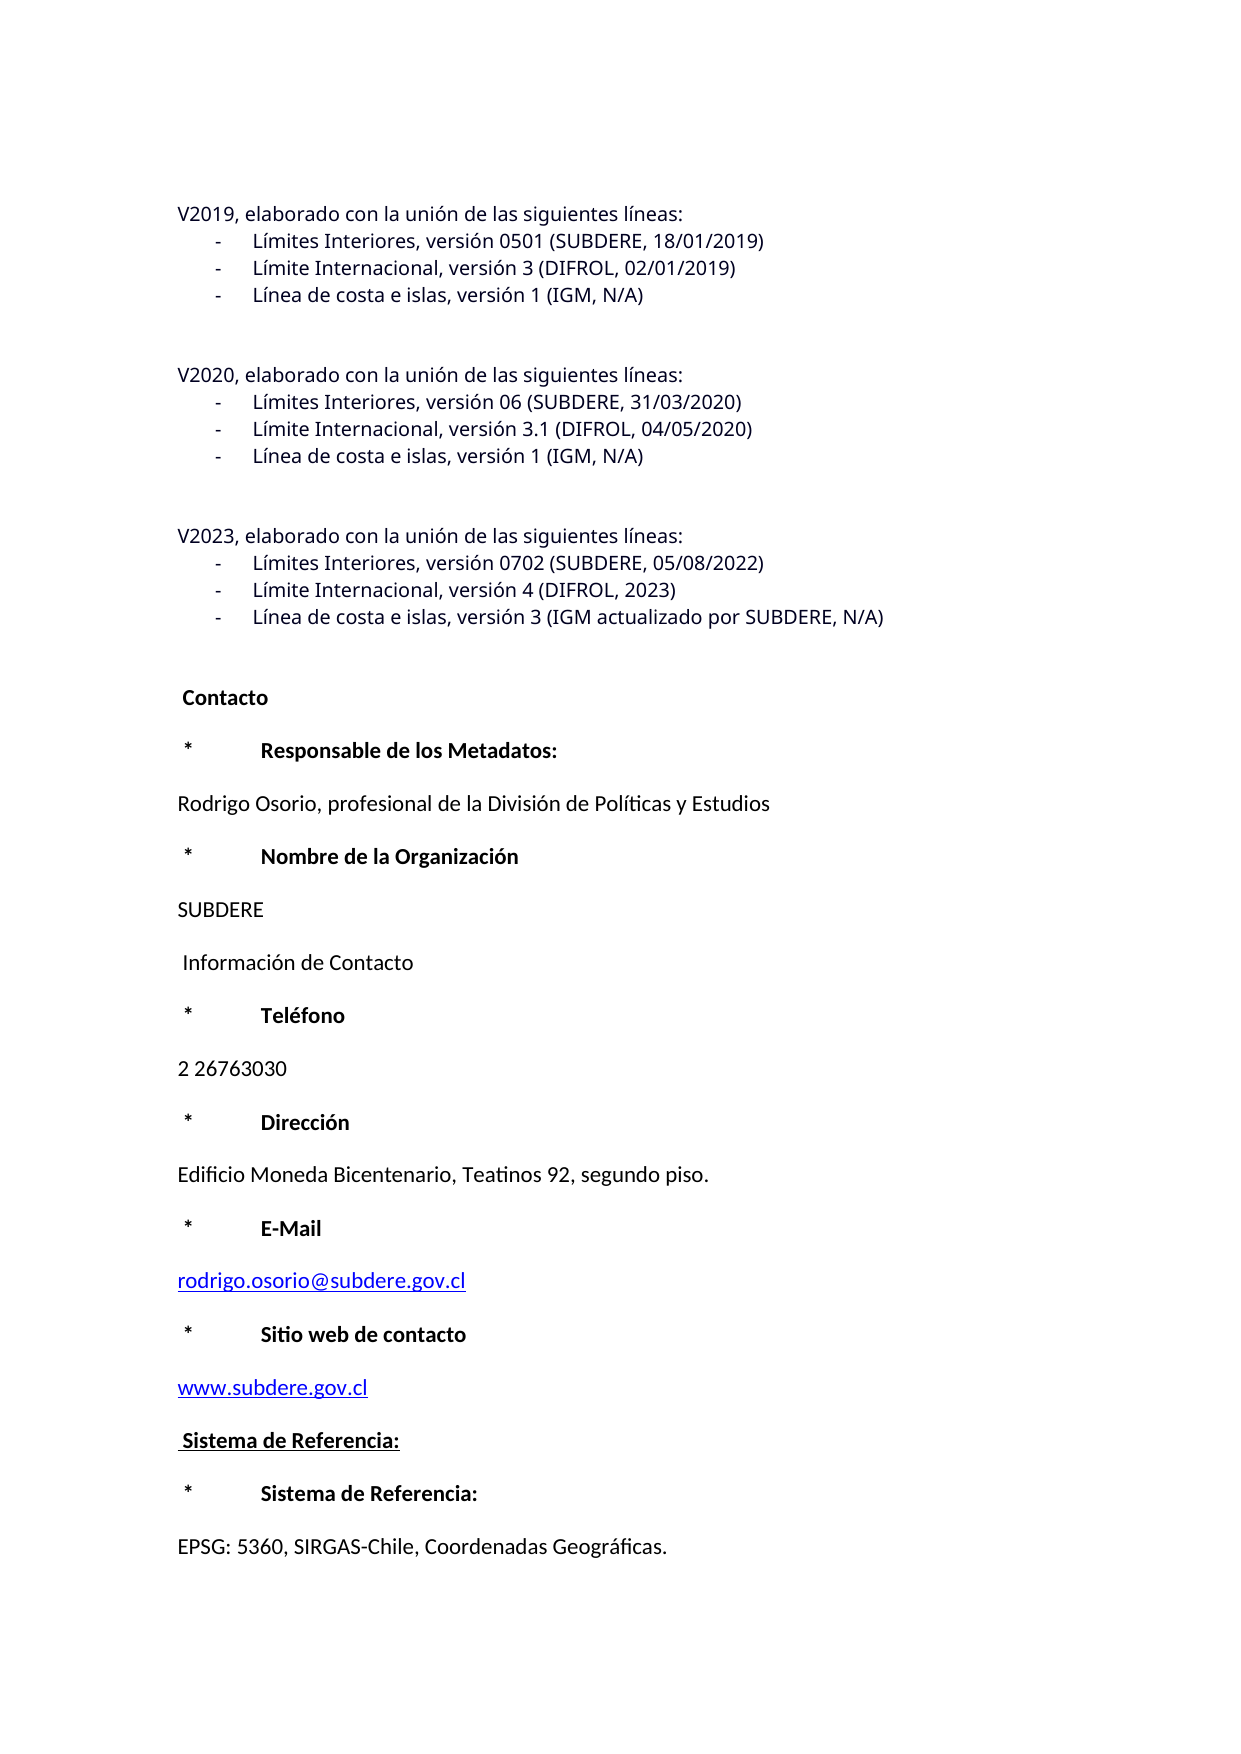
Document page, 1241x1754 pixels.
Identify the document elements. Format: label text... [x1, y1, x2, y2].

text Edificio Moneda Bicentenario, Teatinos 92, segundo piso. [177, 1161, 1063, 1189]
list Línea de costa e islas, versión 1 (IGM, N/A) [215, 282, 1063, 308]
text * Sistema de Referencia: [177, 1479, 1063, 1507]
list Límite Internacional, versión 4 (DIFROL, 2023) [215, 576, 1063, 603]
text 2 26763030 [177, 1054, 1063, 1083]
text Sistema de Referencia: [177, 1426, 1063, 1454]
list Límites Interiores, versión 06 (SUBDERE, 31/03/2020) [215, 388, 1063, 416]
text Información de Contacto [177, 948, 1063, 977]
text V2019, elaborado con la unión de las siguientes líneas: [177, 201, 1063, 228]
list Límite Internacional, versión 3 (DIFROL, 02/01/2019) [215, 254, 1063, 282]
text * Nombre de la Organización [177, 842, 1063, 871]
text Contacto [177, 683, 1063, 711]
list Límites Interiores, versión 0702 (SUBDERE, 05/08/2022) [215, 549, 1063, 576]
list Límites Interiores, versión 0501 (SUBDERE, 18/01/2019) [215, 228, 1063, 254]
text * Responsable de los Metadatos: [177, 736, 1063, 764]
text * Teléfono [177, 1002, 1063, 1029]
list Límite Internacional, versión 3.1 (DIFROL, 04/05/2020) [215, 416, 1063, 442]
text SUBDERE [177, 896, 1063, 923]
text * Sitio web de contacto [177, 1320, 1063, 1348]
text EPSG: 5360, SIRGAS-Chile, Coordenadas Geográficas. [177, 1532, 1063, 1560]
text * Dirección [177, 1108, 1063, 1136]
text * E-Mail [177, 1214, 1063, 1242]
list Línea de costa e islas, versión 3 (IGM actualizado por SUBDERE, N/A) [215, 603, 1063, 630]
text V2023, elaborado con la unión de las siguientes líneas: [177, 522, 1063, 549]
text www.subdere.gov.cl [177, 1373, 1063, 1401]
list Línea de costa e islas, versión 1 (IGM, N/A) [215, 442, 1063, 469]
text Rodrigo Osorio, profesional de la División de Políticas y Estudios [177, 789, 1063, 817]
text V2020, elaborado con la unión de las siguientes líneas: [177, 362, 1063, 388]
text rodrigo.osorio@subdere.gov.cl [177, 1267, 1063, 1295]
